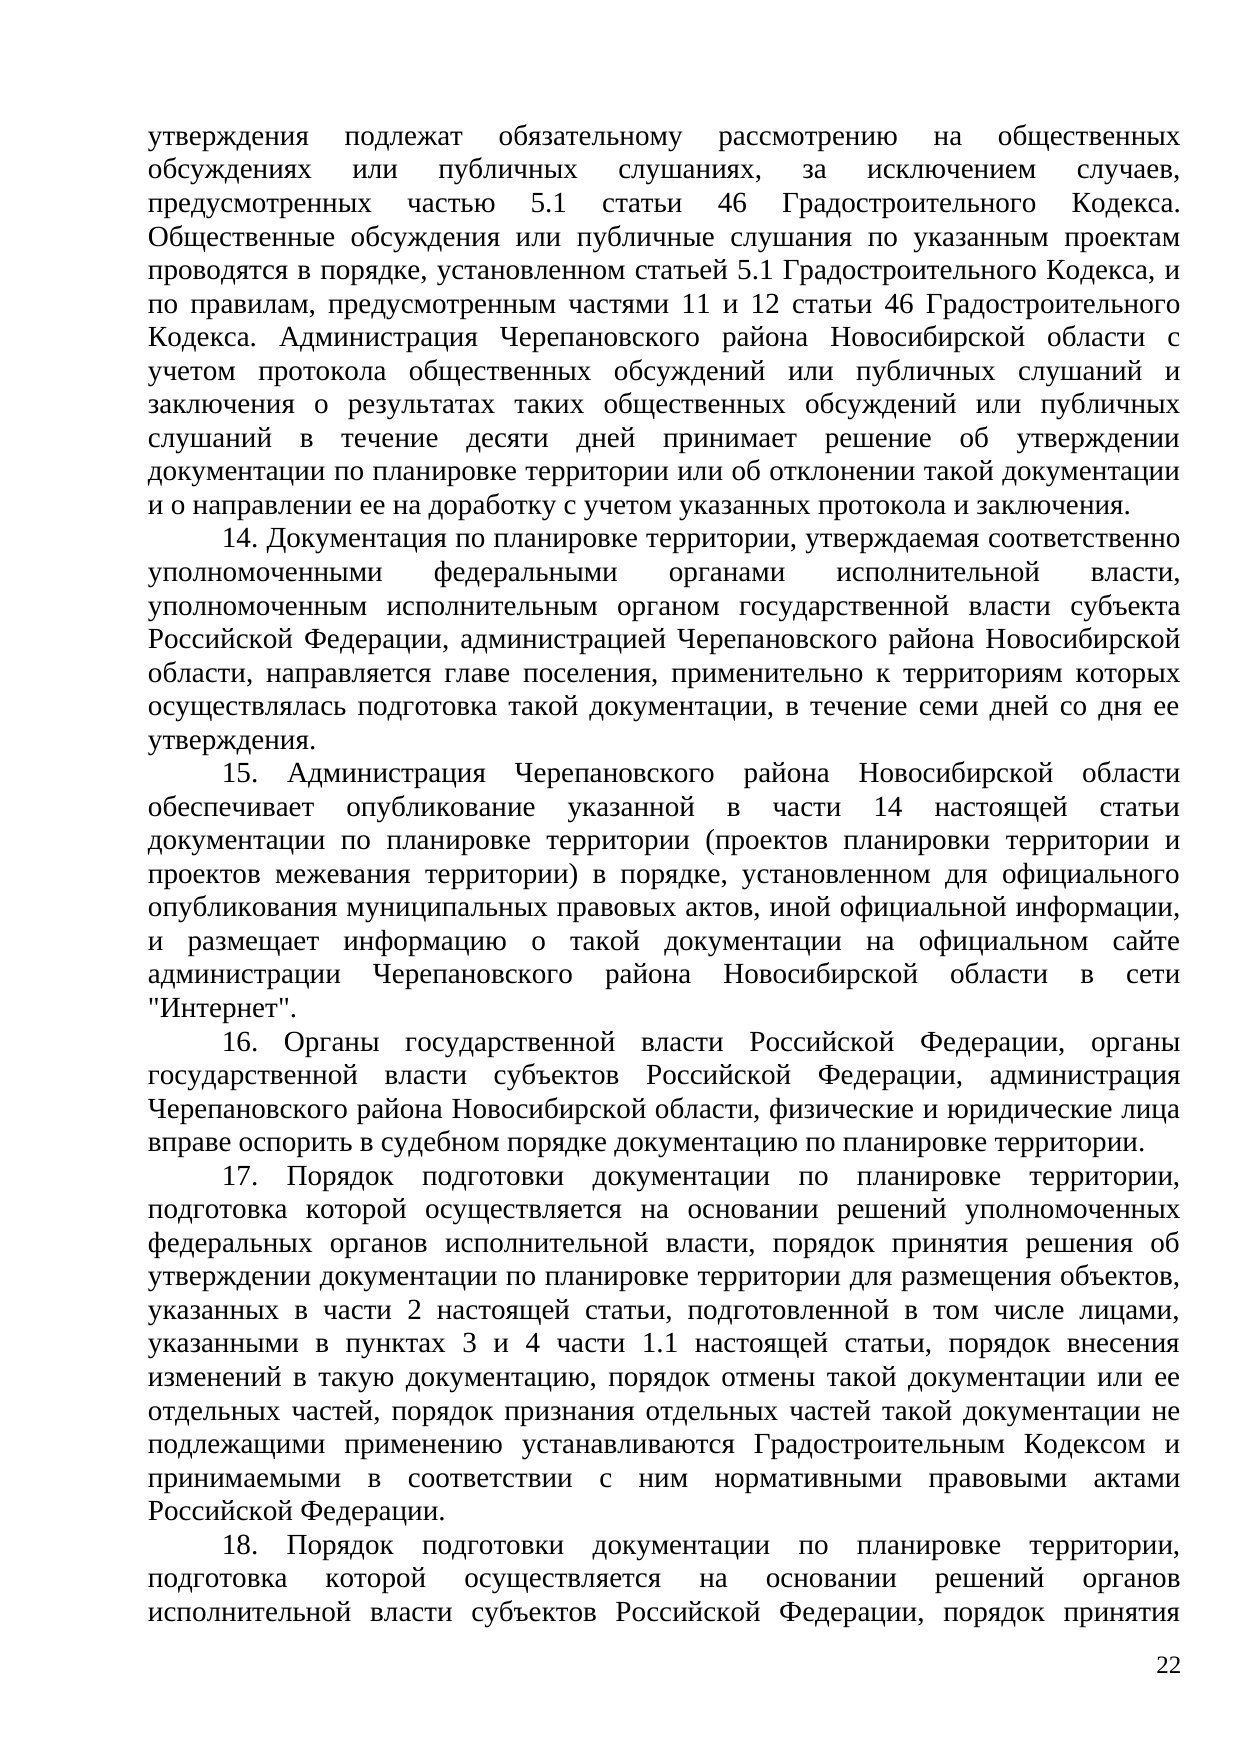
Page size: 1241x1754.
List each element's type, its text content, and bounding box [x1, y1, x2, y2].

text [148, 1527, 1181, 1627]
text 17. Порядок подготовки документации по планировке территории, подготовка которой осуществляется на основании решений уполномоченных федеральных органов исполнительной власти, порядок принятия решения об утверждении документации по планировке территории для размещения объектов, указанных в части 2 настоящей статьи, подготовленной в том числе лицами, указанными в пунктах 3 и 4 части 1.1 настоящей статьи, порядок внесения изменений в такую документацию, порядок отмены такой документации или ее отдельных частей, порядок признания отдельных частей такой документации не подлежащими применению устанавливаются Градостроительным Кодексом и принимаемыми в соответствии с ним нормативными правовыми актами Российской Федерации. [148, 1158, 1181, 1527]
text 16. Органы государственной власти Российской Федерации, органы государственной власти субъектов Российской Федерации, администрация Черепановского района Новосибирской области, физические и юридические лица вправе оспорить в судебном порядке документацию по планировке территории. [148, 1024, 1181, 1158]
text 14. Документация по планировке территории, утверждаемая соответственно уполномоченными федеральными органами исполнительной власти, уполномоченным исполнительным органом государственной власти субъекта Российской Федерации, администрацией Черепановского района Новосибирской области, направляется главе поселения, применительно к территориям которых осуществлялась подготовка такой документации, в течение семи дней со дня ее утверждения. [148, 521, 1181, 755]
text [148, 118, 1181, 521]
text 15. Администрация Черепановского района Новосибирской области обеспечивает опубликование указанной в части 14 настоящей статьи документации по планировке территории (проектов планировки территории и проектов межевания территории) в порядке, установленном для официального опубликования муниципальных правовых актов, иной официальной информации, и размещает информацию о такой документации на официальном сайте администрации Черепановского района Новосибирской области в сети "Интернет". [148, 755, 1181, 1024]
